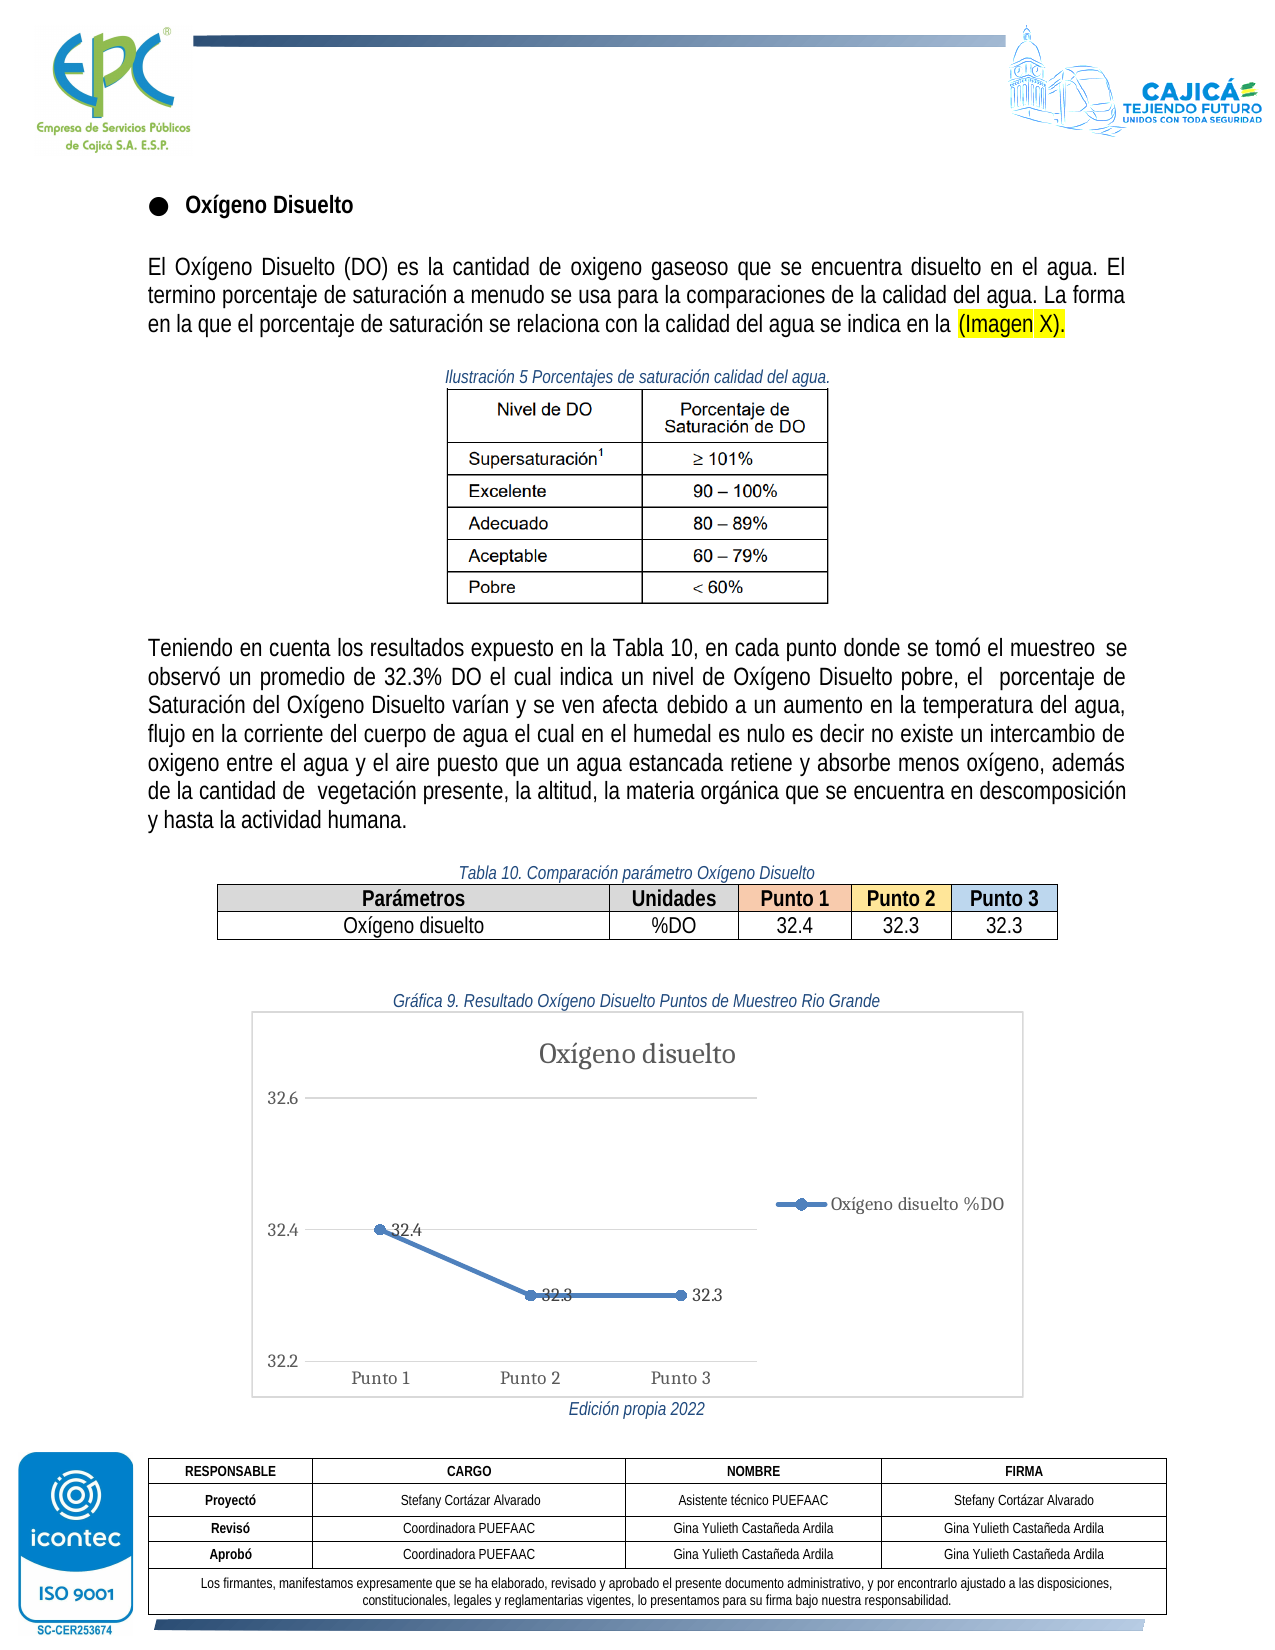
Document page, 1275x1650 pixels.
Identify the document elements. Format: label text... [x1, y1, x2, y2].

table_cell 32.3 [952, 912, 1057, 939]
picture [18, 1452, 134, 1636]
table_cell %DO [610, 912, 738, 939]
table_header Unidades [610, 885, 738, 911]
picture [33, 25, 194, 156]
table_cell Oxígeno disuelto [218, 912, 609, 939]
text Edición propia 2022 [148, 1398, 1127, 1419]
table_header Punto 3 [952, 885, 1057, 911]
table_header Parámetros [218, 885, 609, 911]
list Oxígeno Disuelto [148, 176, 1127, 228]
text Gráfica 9. Resultado Oxígeno Disuelto Puntos de Muestreo Rio Grande [148, 990, 1127, 1011]
text Teniendo en cuenta los resultados expuesto en la Tabla 10, en cada punto donde se tomó el muestreo se observó un promedio de 32.3% DO el cual indica un nivel de Oxígeno Disuelto pobre, el porcentaje de Saturación del Oxígeno Disuelto varían y se ven afecta debido a un aumento en la temperatura del agua, flujo en la corriente del cuerpo de agua el cual en el humedal es nulo es decir no existe un intercambio de oxigeno entre el agua y el aire puesto que un agua estancada retiene y absorbe menos oxígeno, además de la cantidad de vegetación presente, la altitud, la materia orgánica que se encuentra en descomposición y hasta la actividad humana. [148, 633, 1127, 834]
text El Oxígeno Disuelto (DO) es la cantidad de oxigeno gaseoso que se encuentra disuelto en el agua. El termino porcentaje de saturación a menudo se usa para la comparaciones de la calidad del agua. La forma en la que el porcentaje de saturación se relaciona con la calidad del agua se indica en la (Imagen X). [148, 252, 1127, 338]
picture [446, 388, 829, 605]
text Tabla 10. Comparación parámetro Oxígeno Disuelto [148, 862, 1127, 884]
table_header Punto 1 [739, 885, 851, 911]
table_cell 32.4 [739, 912, 851, 939]
picture [1005, 25, 1263, 138]
table_header Punto 2 [852, 885, 951, 911]
text Ilustración 5 Porcentajes de saturación calidad del agua. [148, 366, 1127, 388]
table_cell 32.3 [852, 912, 951, 939]
